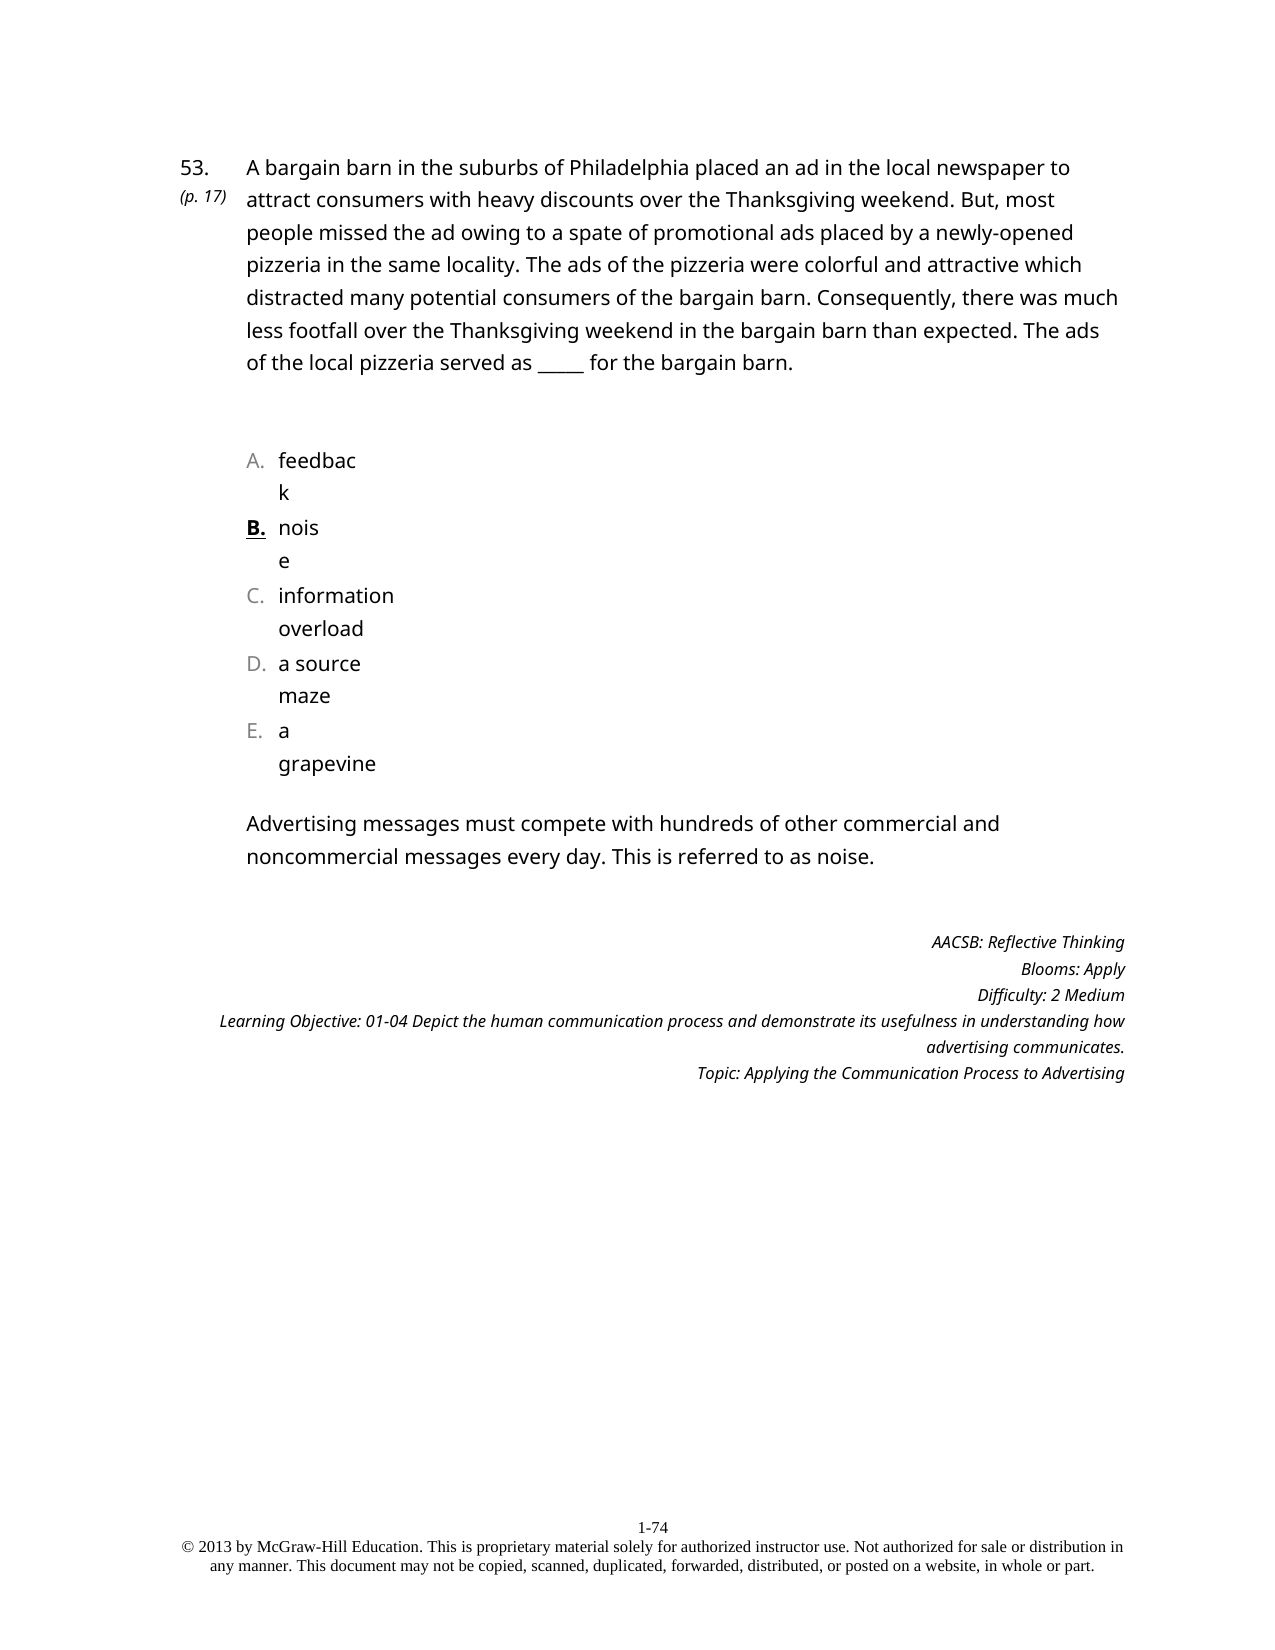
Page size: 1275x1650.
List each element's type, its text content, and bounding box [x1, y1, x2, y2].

table_header A bargain barn in the suburbs of Philadelphia placed an ad in the local newspaper to attract consumers with heavy discounts over the Thanksgiving weekend. But, most people missed the ad owing to a spate of promotional ads placed by a newly-opened pizzeria in the same locality. The ads of the pizzeria were colorful and attractive which distracted many potential consumers of the bargain barn. Consequently, there was much less footfall over the Thanksgiving weekend in the bargain barn than expected. The ads of the local pizzeria served as _____ for the bargain barn. Advertising messages must compete with hundreds of other commercial and noncommercial messages every day. This is referred to as noise. [246, 153, 1125, 902]
table_header 53. (p. 17) [180, 153, 246, 902]
table_header AACSB: Reflective Thinking Blooms: Apply Difficulty: 2 Medium Learning Objective: 01-04 Depict the human communication process and demonstrate its usefulness in understanding how advertising communicates. Topic: Applying the Communication Process to Advertising [180, 931, 1125, 1120]
